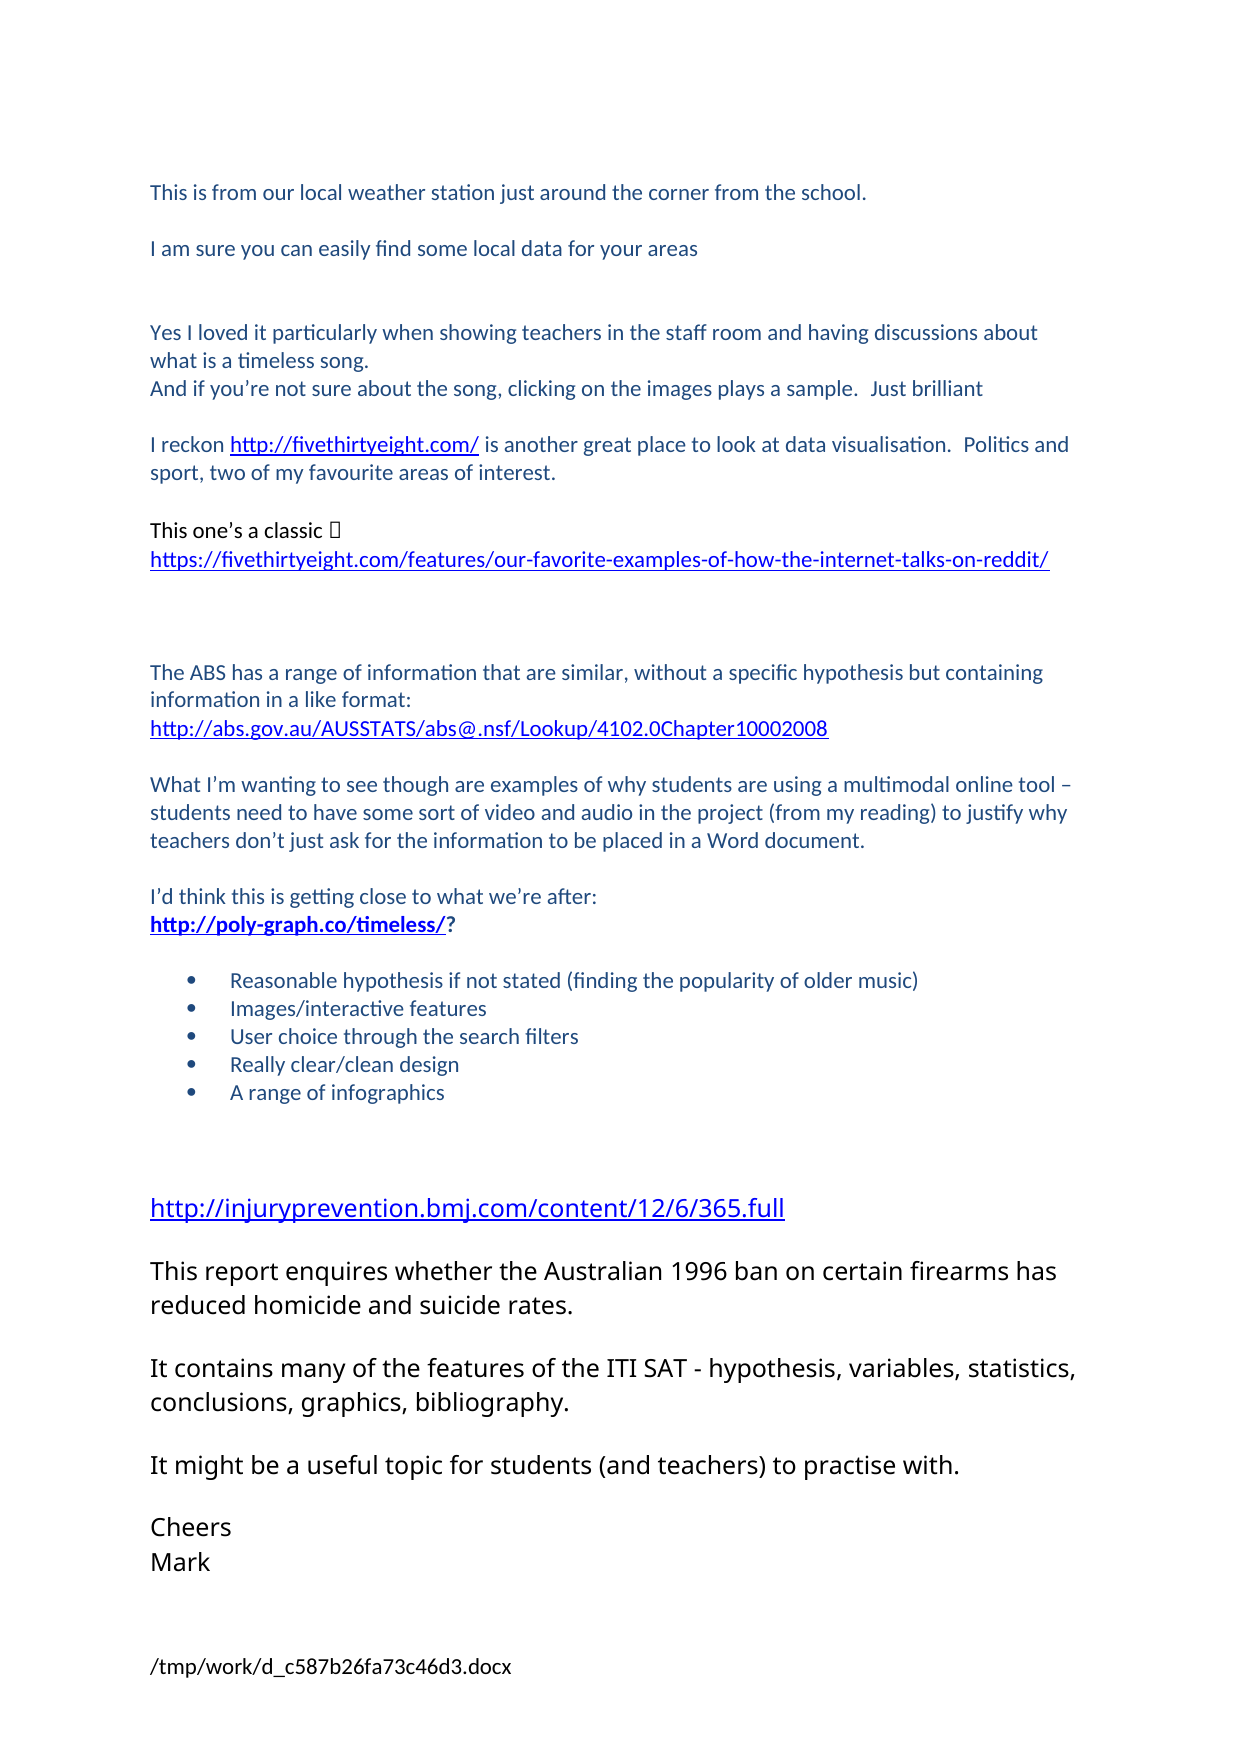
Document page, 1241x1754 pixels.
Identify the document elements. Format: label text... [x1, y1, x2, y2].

list  A range of infographics [187, 1078, 1090, 1106]
text This report enquires whether the Australian 1996 ban on certain firearms has reduced homicide and suicide rates. [150, 1253, 1090, 1322]
text What I’m wanting to see though are examples of why students are using a multimodal online tool – students need to have some sort of video and audio in the project (from my reading) to justify why teachers don’t just ask for the information to be placed in a Word document. [150, 770, 1090, 854]
text ​Cheers [150, 1510, 1090, 1544]
list  Really clear/clean design [187, 1050, 1090, 1078]
text http://injuryprevention.bmj.com/content/12/6/365.full [150, 1191, 1090, 1225]
text https://fivethirtyeight.com/features/our-favorite-examples-of-how-the-internet-talks-on-reddit/ [150, 546, 1090, 573]
text I reckon http://fivethirtyeight.com/ is another great place to look at data visualisation. Politics and sport, two of my favourite areas of interest. [150, 430, 1090, 486]
text Mark​ [150, 1544, 1090, 1578]
text http://abs.gov.au/AUSSTATS/abs@.nsf/Lookup/4102.0Chapter10002008 [150, 714, 1090, 742]
text I am sure you can easily find some local data for your areas [150, 234, 1090, 262]
text I’d think this is getting close to what we’re after: [150, 882, 1090, 910]
list  Reasonable hypothesis if not stated (finding the popularity of older music) [187, 966, 1090, 994]
text This one’s a classic  [150, 514, 1090, 546]
list  Images/interactive features [187, 994, 1090, 1022]
list  User choice through the search filters [187, 1022, 1090, 1050]
text And if you’re not sure about the song, clicking on the images plays a sample. Just brilliant [150, 374, 1090, 402]
text It contains many of the features of the ITI SAT - hypothesis, variables, statistics, conclusions, graphics, bibliography. [150, 1350, 1090, 1418]
text The ABS has a range of information that are similar, without a specific hypothesis but containing information in a like format: [150, 658, 1090, 714]
text This is from our local weather station just around the corner from the school. [150, 178, 1090, 206]
text It might be a useful topic for students (and teachers) to practise with. [150, 1447, 1090, 1481]
text http://poly-graph.co/timeless/? [150, 910, 1090, 938]
text Yes I loved it particularly when showing teachers in the staff room and having discussions about what is a timeless song. [150, 290, 1090, 374]
